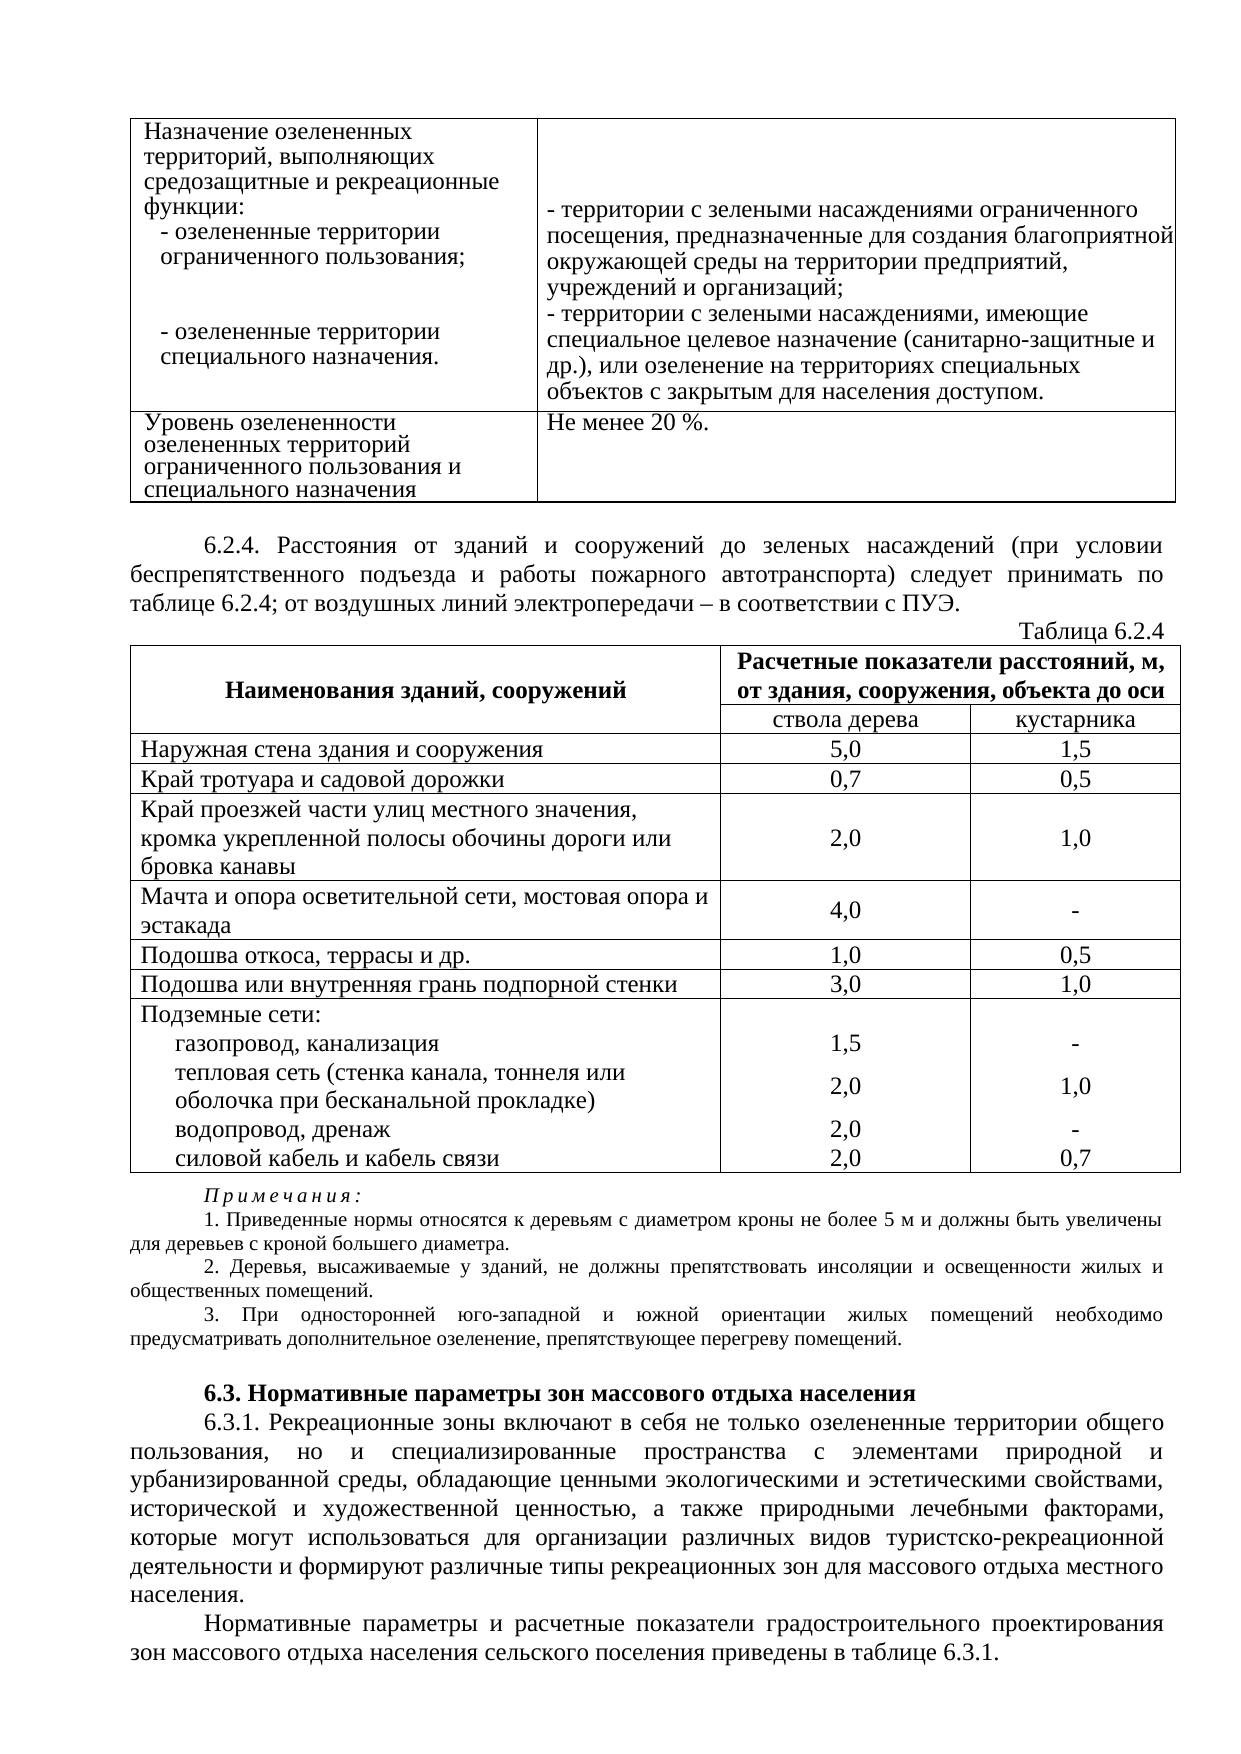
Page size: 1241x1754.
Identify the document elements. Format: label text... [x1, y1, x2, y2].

table_cell 5,0 [721, 734, 970, 763]
table_cell водопровод, дренаж [131, 1114, 720, 1143]
text Примечания: [130, 1183, 1164, 1207]
table_cell Подземные сети: газопровод, канализация [131, 999, 720, 1057]
table_cell силовой кабель и кабель связи [131, 1143, 720, 1172]
table_cell ствола дерева [721, 705, 970, 733]
table_cell 0,7 [971, 1143, 1180, 1172]
table_cell 1,0 [971, 794, 1180, 880]
text 6.3.1. Рекреационные зоны включают в себя не только озелененные территории общего пользования, но и специализированные пространства с элементами природной и урбанизированной среды, обладающие ценными экологическими и эстетическими свойствами, исторической и художественной ценностью, а также природными лечебными факторами, которые могут использоваться для организации различных видов туристско-рекреационной деятельности и формируют различные типы рекреационных зон для массового отдыха местного населения. [130, 1407, 1164, 1608]
text 3. При односторонней юго-западной и южной ориентации жилых помещений необходимо предусматривать дополнительное озеленение, препятствующее перегреву помещений. [130, 1302, 1164, 1350]
table_cell Мачта и опора осветительной сети, мостовая опора и эстакада [131, 881, 720, 939]
table_cell 1,0 [971, 970, 1180, 998]
table_cell Край тротуара и садовой дорожки [131, 764, 720, 793]
table_cell 0,5 [971, 764, 1180, 793]
table_cell Край проезжей части улиц местного значения, кромка укрепленной полосы обочины дороги или бровка канавы [131, 794, 720, 880]
table_cell 1,0 [971, 1057, 1180, 1114]
table_cell - [971, 1114, 1180, 1143]
table_cell 2,0 [721, 1114, 970, 1143]
table_cell 2,0 [721, 794, 970, 880]
table_cell - [971, 881, 1180, 939]
table_cell 4,0 [721, 881, 970, 939]
table_cell 1,0 [721, 940, 970, 968]
table_header Расчетные показатели расстояний, м, от здания, сооружения, объекта до оси [721, 646, 1180, 703]
text Нормативные параметры и расчетные показатели градостроительного проектирования зон массового отдыха населения сельского поселения приведены в таблице 6.3.1. [130, 1608, 1164, 1666]
table_cell 2,0 [721, 1057, 970, 1114]
text 1. Приведенные нормы относятся к деревьям с диаметром кроны не более 5 м и должны быть увеличены для деревьев с кроной большего диаметра. [130, 1207, 1164, 1254]
table_cell 3,0 [721, 970, 970, 998]
table_header Наименования зданий, сооружений [131, 646, 720, 733]
text 6.2.4. Расстояния от зданий и сооружений до зеленых насаждений (при условии беспрепятственного подъезда и работы пожарного автотранспорта) следует принимать по таблице 6.2.4; от воздушных линий электропередачи – в соответствии с ПУЭ. [130, 531, 1164, 616]
text Таблица 6.2.4 [130, 616, 1164, 645]
table_cell Подошва откоса, террасы и др. [131, 940, 720, 968]
table_cell Уровень озелененности озелененных территорий ограниченного пользования и специального назначения [131, 412, 537, 501]
table_cell - [971, 999, 1180, 1057]
text 6.3. Нормативные параметры зон массового отдыха населения [130, 1378, 1164, 1407]
table_cell 0,5 [971, 940, 1180, 968]
table_cell 0,7 [721, 764, 970, 793]
table_cell 1,5 [721, 999, 970, 1057]
table_cell Наружная стена здания и сооружения [131, 734, 720, 763]
table_cell Не менее 20 %. [538, 412, 1175, 501]
table_cell 1,5 [971, 734, 1180, 763]
table_cell Назначение озелененных территорий, выполняющих средозащитные и рекреационные функции: - озелененные территории ограниченного пользования; - озелененные территории специального назначения. [131, 119, 537, 411]
table_cell кустарника [971, 705, 1180, 733]
table_cell Подошва или внутренняя грань подпорной стенки [131, 970, 720, 998]
table_cell 2,0 [721, 1143, 970, 1172]
text 2. Деревья, высаживаемые у зданий, не должны препятствовать инсоляции и освещенности жилых и общественных помещений. [130, 1254, 1164, 1302]
table_cell тепловая сеть (стенка канала, тоннеля или оболочка при бесканальной прокладке) [131, 1057, 720, 1114]
table_cell - территории с зелеными насаждениями ограниченного посещения, предназначенные для создания благоприятной окружающей среды на территории предприятий, учреждений и организаций; - территории с зелеными насаждениями, имеющие специальное целевое назначение (санитарно-защитные и др.), или озеленение на территориях специальных объектов с закрытым для населения доступом. [538, 119, 1175, 411]
